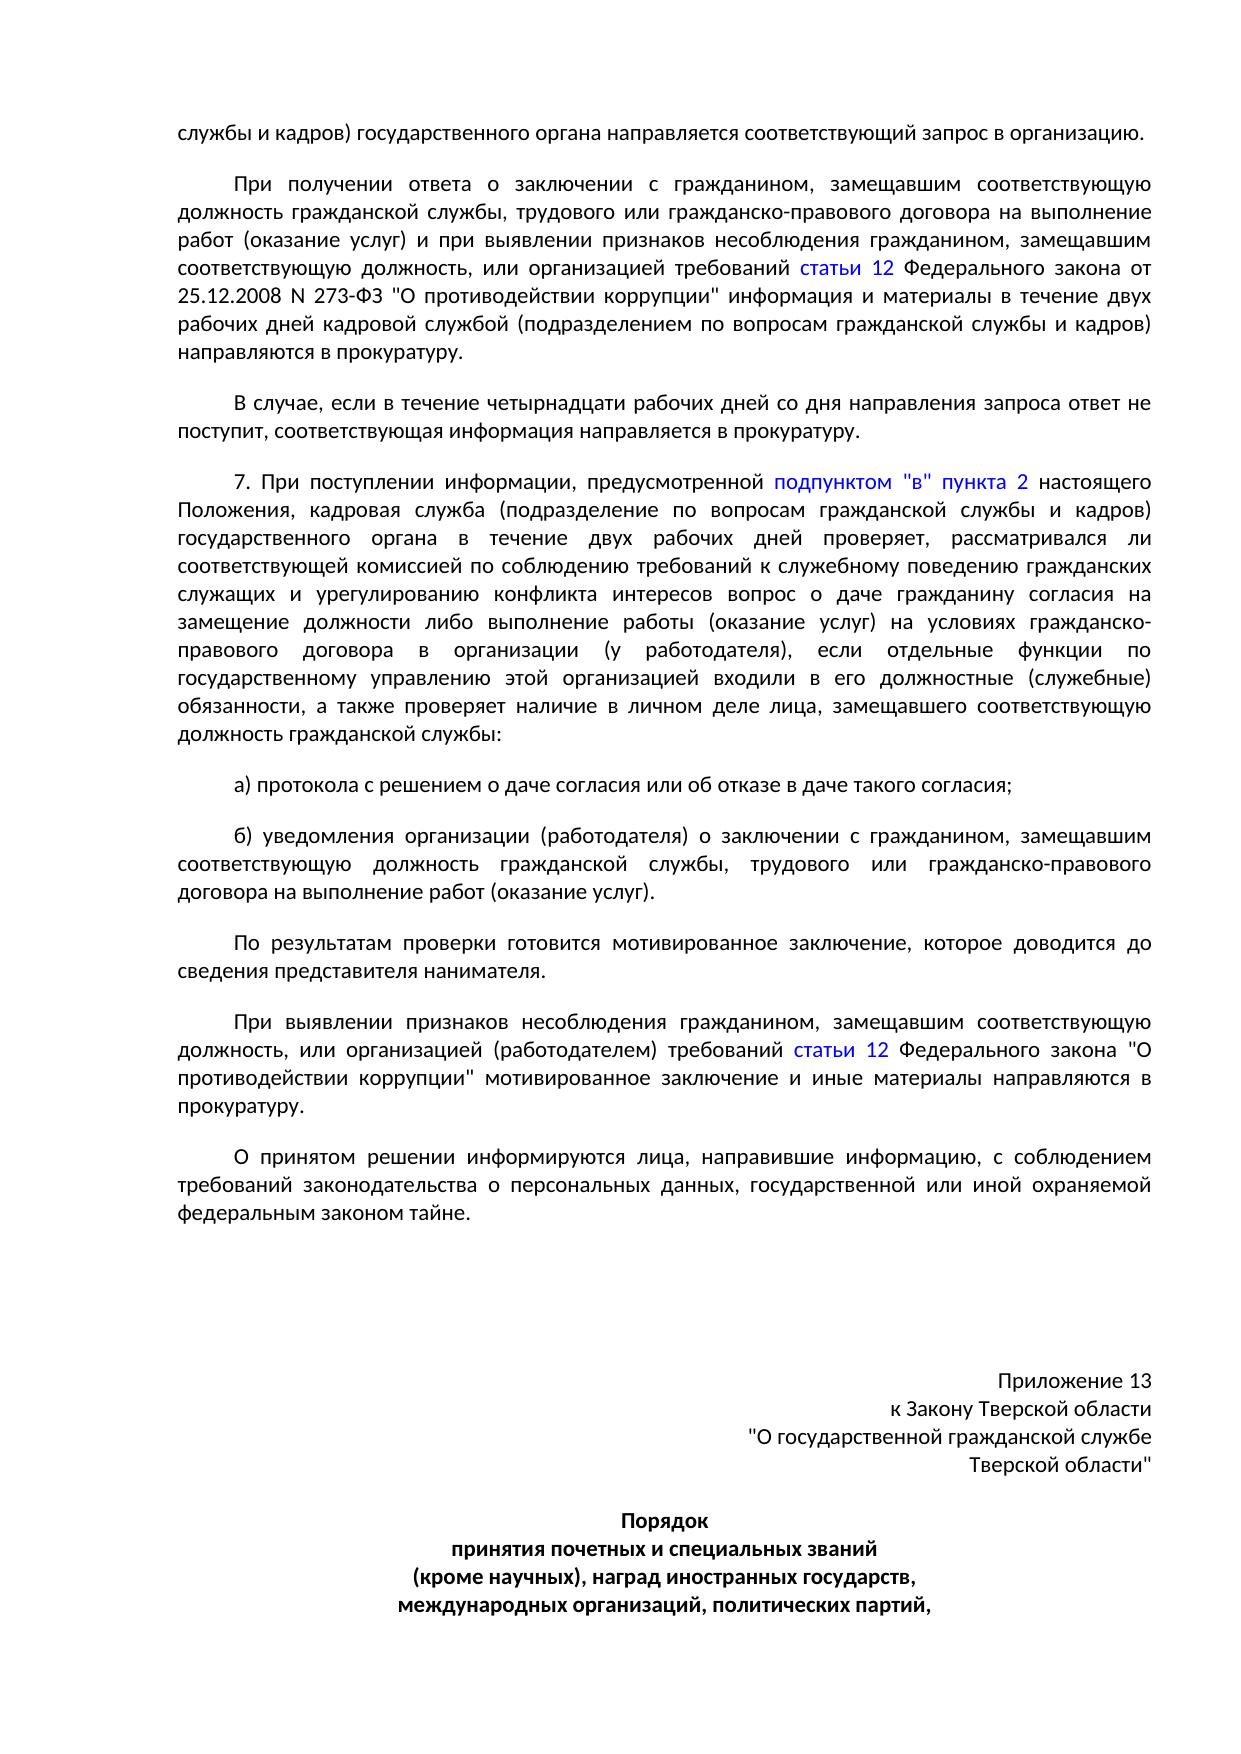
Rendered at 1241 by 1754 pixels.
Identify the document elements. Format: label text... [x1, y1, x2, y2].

text При выявлении признаков несоблюдения гражданином, замещавшим соответствующую должность, или организацией (работодателем) требований статьи 12 Федерального закона "О противодействии коррупции" мотивированное заключение и иные материалы направляются в прокуратуру. [177, 1007, 1152, 1119]
text 7. При поступлении информации, предусмотренной подпунктом "в" пункта 2 настоящего Положения, кадровая служба (подразделение по вопросам гражданской службы и кадров) государственного органа в течение двух рабочих дней проверяет, рассматривался ли соответствующей комиссией по соблюдению требований к служебному поведению гражданских служащих и урегулированию конфликта интересов вопрос о даче гражданину согласия на замещение должности либо выполнение работы (оказание услуг) на условиях гражданско-правового договора в организации (у работодателя), если отдельные функции по государственному управлению этой организацией входили в его должностные (служебные) обязанности, а также проверяет наличие в личном деле лица, замещавшего соответствующую должность гражданской службы: [177, 467, 1152, 747]
title Порядок [177, 1506, 1152, 1534]
text Приложение 13 [177, 1366, 1152, 1394]
text б) уведомления организации (работодателя) о заключении с гражданином, замещавшим соответствующую должность гражданской службы, трудового или гражданско-правового договора на выполнение работ (оказание услуг). [177, 821, 1152, 905]
text "О государственной гражданской службе [177, 1422, 1152, 1450]
text В случае, если в течение четырнадцати рабочих дней со дня направления запроса ответ не поступит, соответствующая информация направляется в прокуратуру. [177, 388, 1152, 444]
title принятия почетных и специальных званий [177, 1534, 1152, 1562]
text О принятом решении информируются лица, направившие информацию, с соблюдением требований законодательства о персональных данных, государственной или иной охраняемой федеральным законом тайне. [177, 1142, 1152, 1226]
text При получении ответа о заключении с гражданином, замещавшим соответствующую должность гражданской службы, трудового или гражданско-правового договора на выполнение работ (оказание услуг) и при выявлении признаков несоблюдения гражданином, замещавшим соответствующую должность, или организацией требований статьи 12 Федерального закона от 25.12.2008 N 273-ФЗ "О противодействии коррупции" информация и материалы в течение двух рабочих дней кадровой службой (подразделением по вопросам гражданской службы и кадров) направляются в прокуратуру. [177, 169, 1152, 365]
text По результатам проверки готовится мотивированное заключение, которое доводится до сведения представителя нанимателя. [177, 928, 1152, 984]
text Тверской области" [177, 1450, 1152, 1478]
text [177, 118, 1152, 146]
text а) протокола с решением о даче согласия или об отказе в даче такого согласия; [177, 770, 1152, 798]
text к Закону Тверской области [177, 1394, 1152, 1422]
title международных организаций, политических партий, [177, 1590, 1152, 1618]
title (кроме научных), наград иностранных государств, [177, 1562, 1152, 1590]
